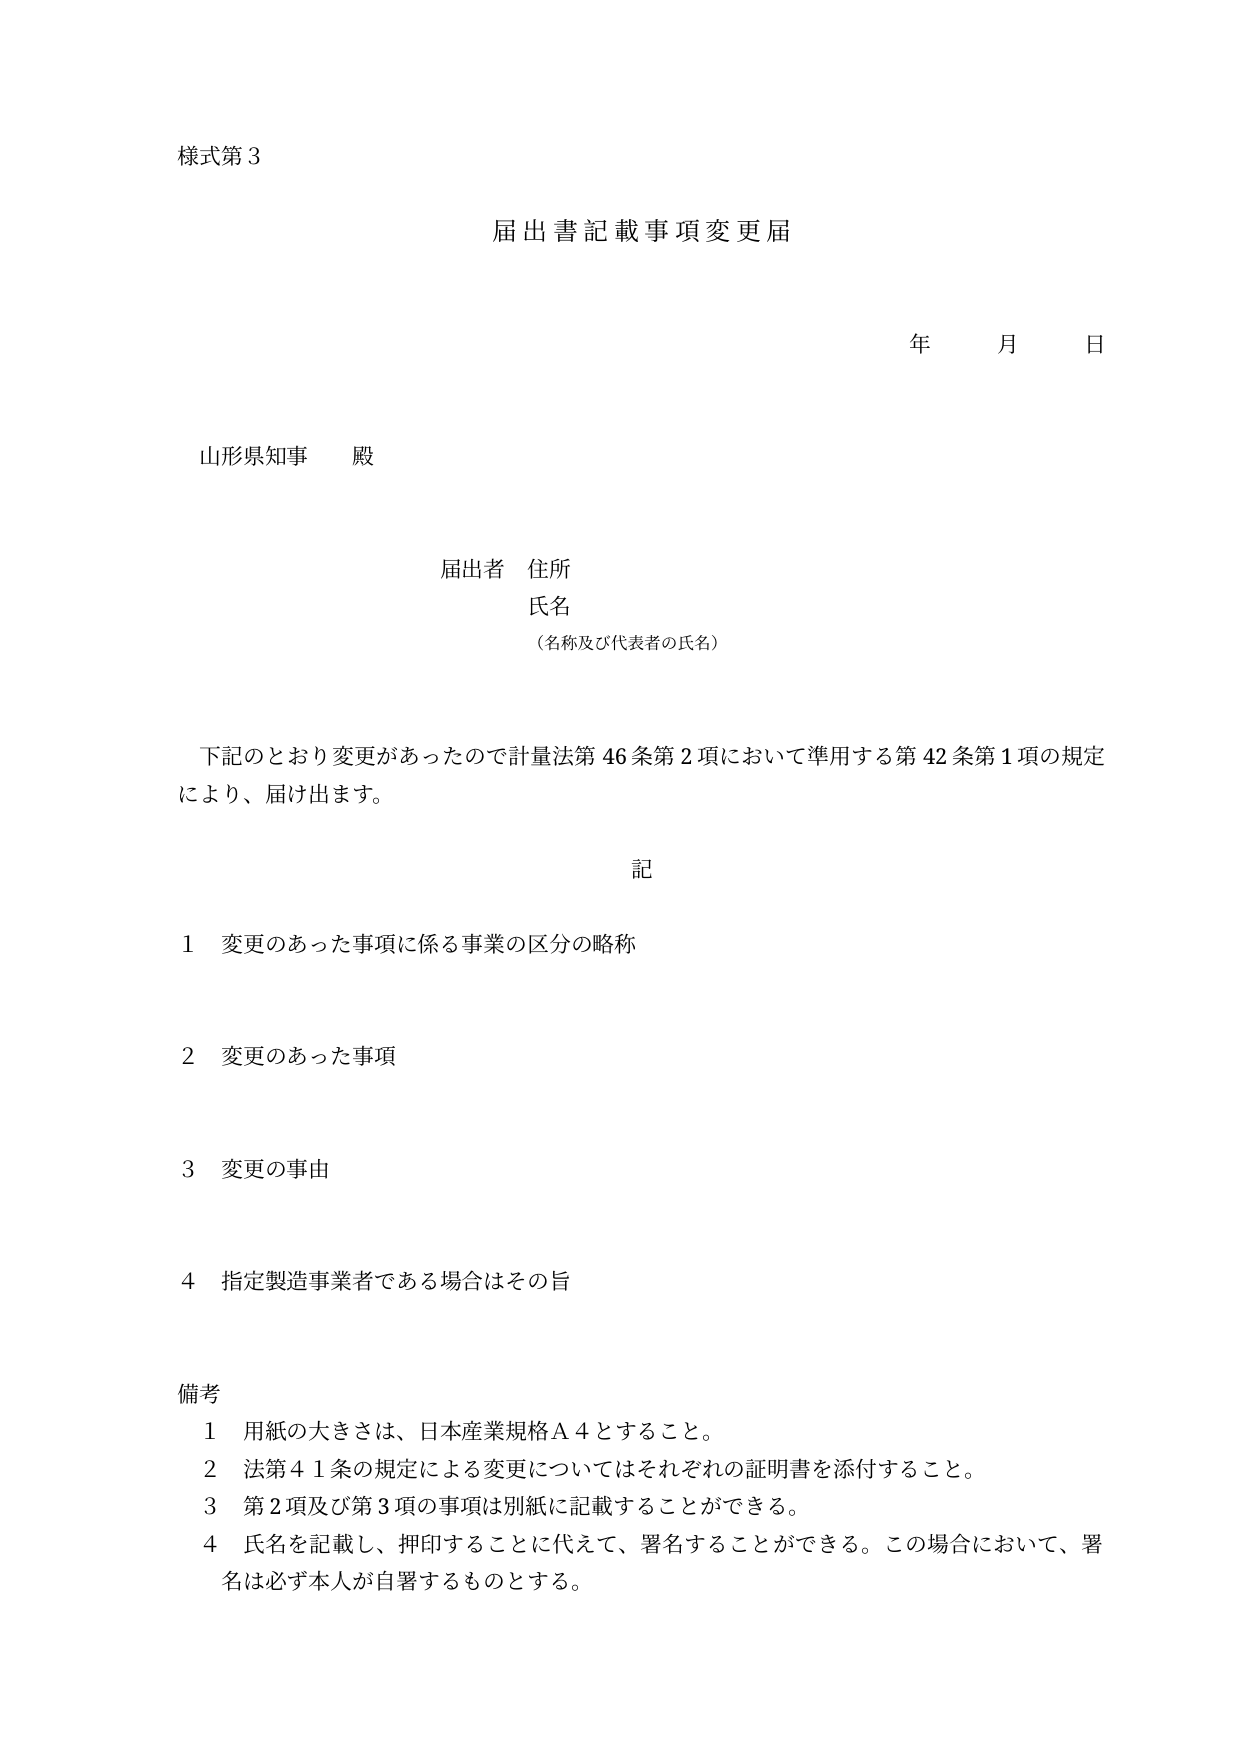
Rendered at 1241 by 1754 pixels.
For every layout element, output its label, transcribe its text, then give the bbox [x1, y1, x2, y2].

text ４ 氏名を記載し、押印することに代えて、署名することができる。この場合において、署名は必ず本人が自署するものとする。 [177, 1524, 1106, 1599]
text 届出者 住所 [352, 549, 1106, 586]
text 様式第３ [177, 136, 1106, 174]
text １ 変更のあった事項に係る事業の区分の略称 [177, 924, 1106, 961]
text 備考 [177, 1374, 1106, 1411]
text 山形県知事 殿 [177, 436, 1106, 474]
text 下記のとおり変更があったので計量法第46条第2項において準用する第42条第1項の規定により、届け出ます。 [177, 736, 1106, 811]
text （名称及び代表者の氏名） [177, 624, 1106, 661]
text ３ 変更の事由 [177, 1149, 1106, 1186]
text ４ 指定製造事業者である場合はその旨 [177, 1261, 1106, 1299]
text 届出書記載事項変更届 [177, 211, 1106, 249]
text ２ 変更のあった事項 [177, 1036, 1106, 1074]
subtitle 記 [177, 849, 1106, 886]
text ２ 法第４１条の規定による変更についてはそれぞれの証明書を添付すること。 [177, 1449, 1106, 1486]
text 氏名 [352, 586, 1106, 624]
text 年 月 日 [177, 324, 1106, 361]
text １ 用紙の大きさは、日本産業規格Ａ４とすること。 [177, 1411, 1106, 1449]
text ３ 第2項及び第3項の事項は別紙に記載することができる。 [177, 1486, 1106, 1524]
